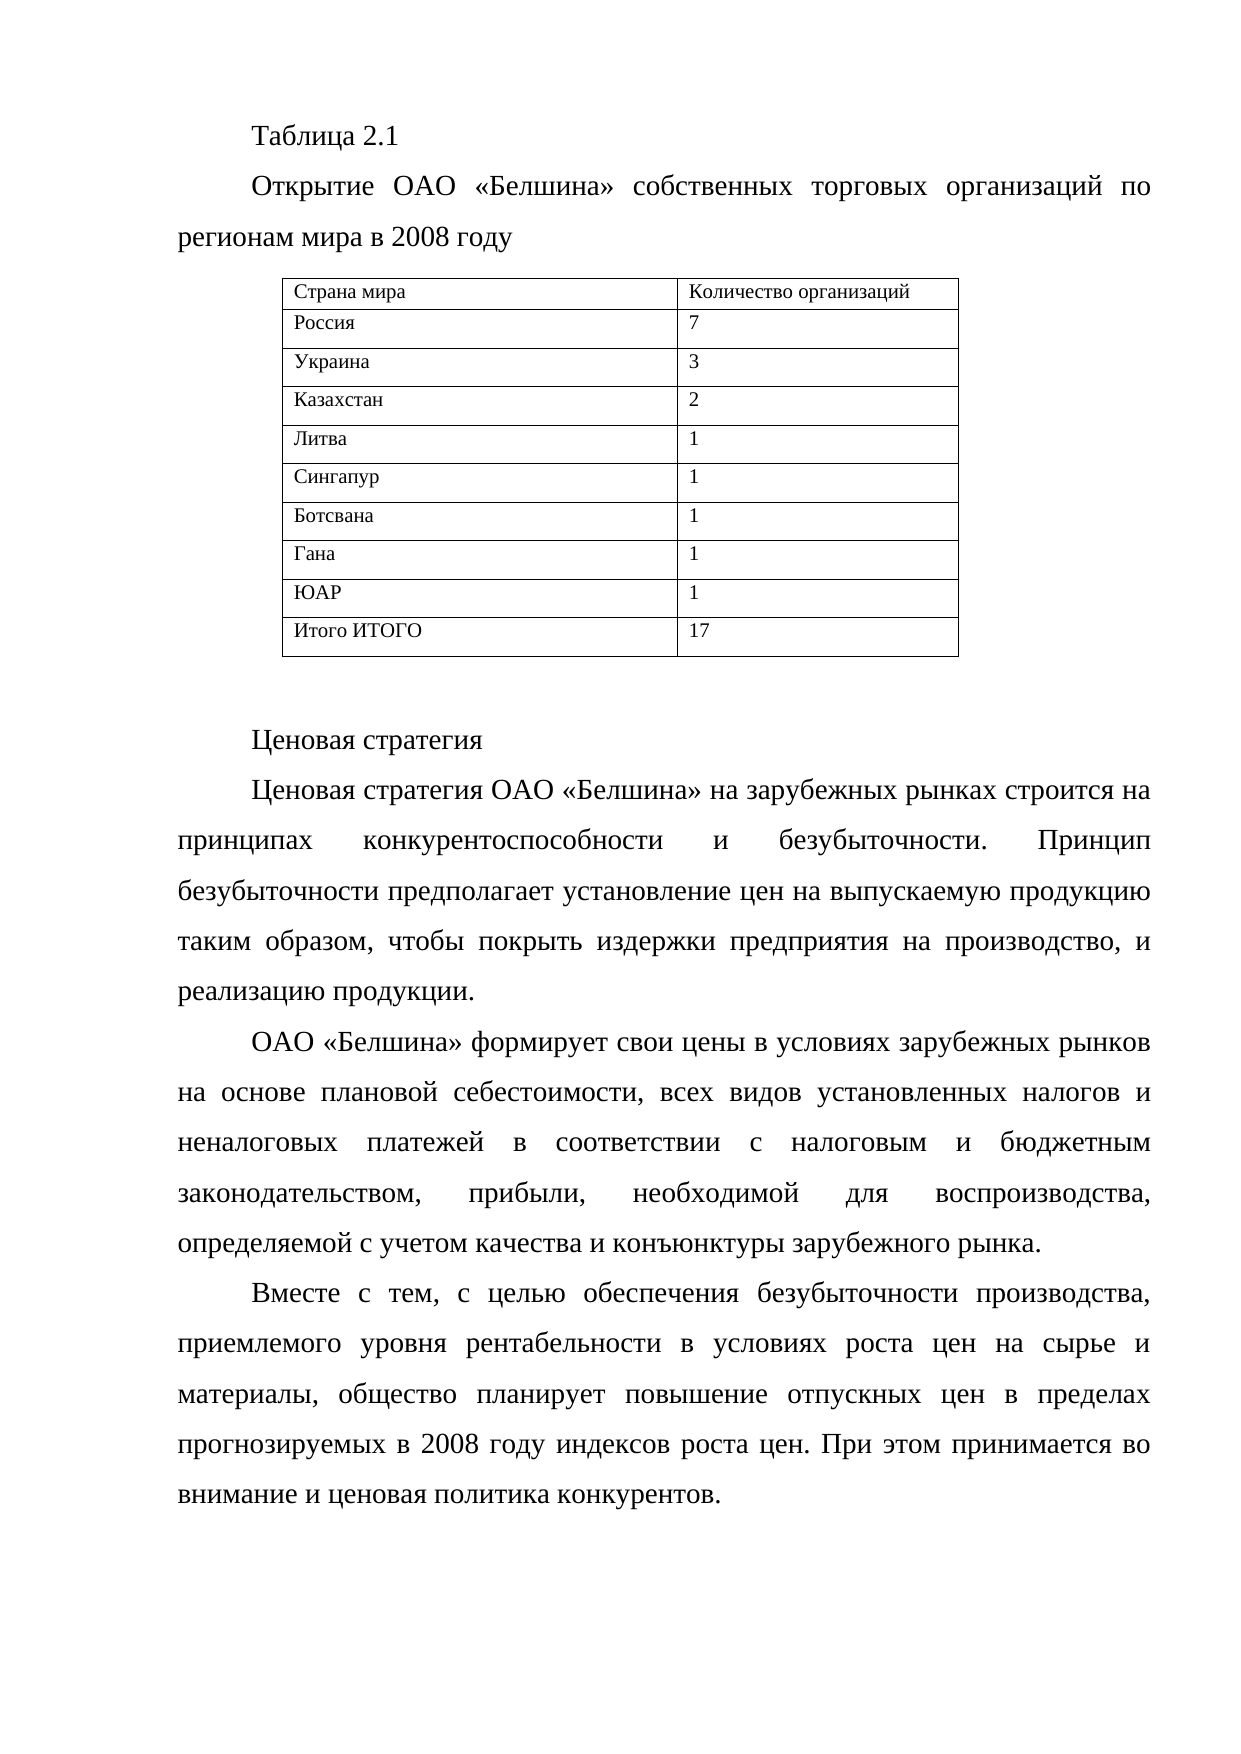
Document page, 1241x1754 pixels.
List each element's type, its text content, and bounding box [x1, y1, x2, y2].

table_cell 1 [678, 464, 958, 502]
text ОАО «Белшина» формирует свои цены в условиях зарубежных рынков на основе плановой себестоимости, всех видов установленных налогов и неналоговых платежей в соответствии с налоговым и бюджетным законодательством, прибыли, необходимой для воспроизводства, определяемой с учетом качества и конъюнктуры зарубежного рынка. [177, 1024, 1152, 1258]
text Таблица 2.1 [177, 118, 1152, 152]
table_cell 1 [678, 580, 958, 617]
table_cell Россия [283, 310, 677, 347]
table_cell Итого ИТОГО [283, 618, 677, 656]
table_cell 7 [678, 310, 958, 347]
table_header Количество организаций [678, 279, 958, 309]
table_header Страна мира [283, 279, 677, 309]
table_cell 1 [678, 503, 958, 540]
table_cell ЮАР [283, 580, 677, 617]
text Вместе с тем, с целью обеспечения безубыточности производства, приемлемого уровня рентабельности в условиях роста цен на сырье и материалы, общество планирует повышение отпускных цен в пределах прогнозируемых в 2008 году индексов роста цен. При этом принимается во внимание и ценовая политика конкурентов. [177, 1275, 1152, 1510]
text Ценовая стратегия [177, 722, 1152, 755]
table_cell Гана [283, 541, 677, 579]
table_cell Казахстан [283, 387, 677, 424]
table_cell 2 [678, 387, 958, 424]
table_cell Ботсвана [283, 503, 677, 540]
table_cell Сингапур [283, 464, 677, 502]
table_cell 3 [678, 349, 958, 386]
table_cell Украина [283, 349, 677, 386]
table_cell Литва [283, 426, 677, 463]
table_cell 1 [678, 541, 958, 579]
text Открытие ОАО «Белшина» собственных торговых организаций по регионам мира в 2008 году [177, 168, 1152, 252]
text Ценовая стратегия ОАО «Белшина» на зарубежных рынках строится на принципах конкурентоспособности и безубыточности. Принцип безубыточности предполагает установление цен на выпускаемую продукцию таким образом, чтобы покрыть издержки предприятия на производство, и реализацию продукции. [177, 772, 1152, 1007]
table_cell 17 [678, 618, 958, 656]
table_cell 1 [678, 426, 958, 463]
